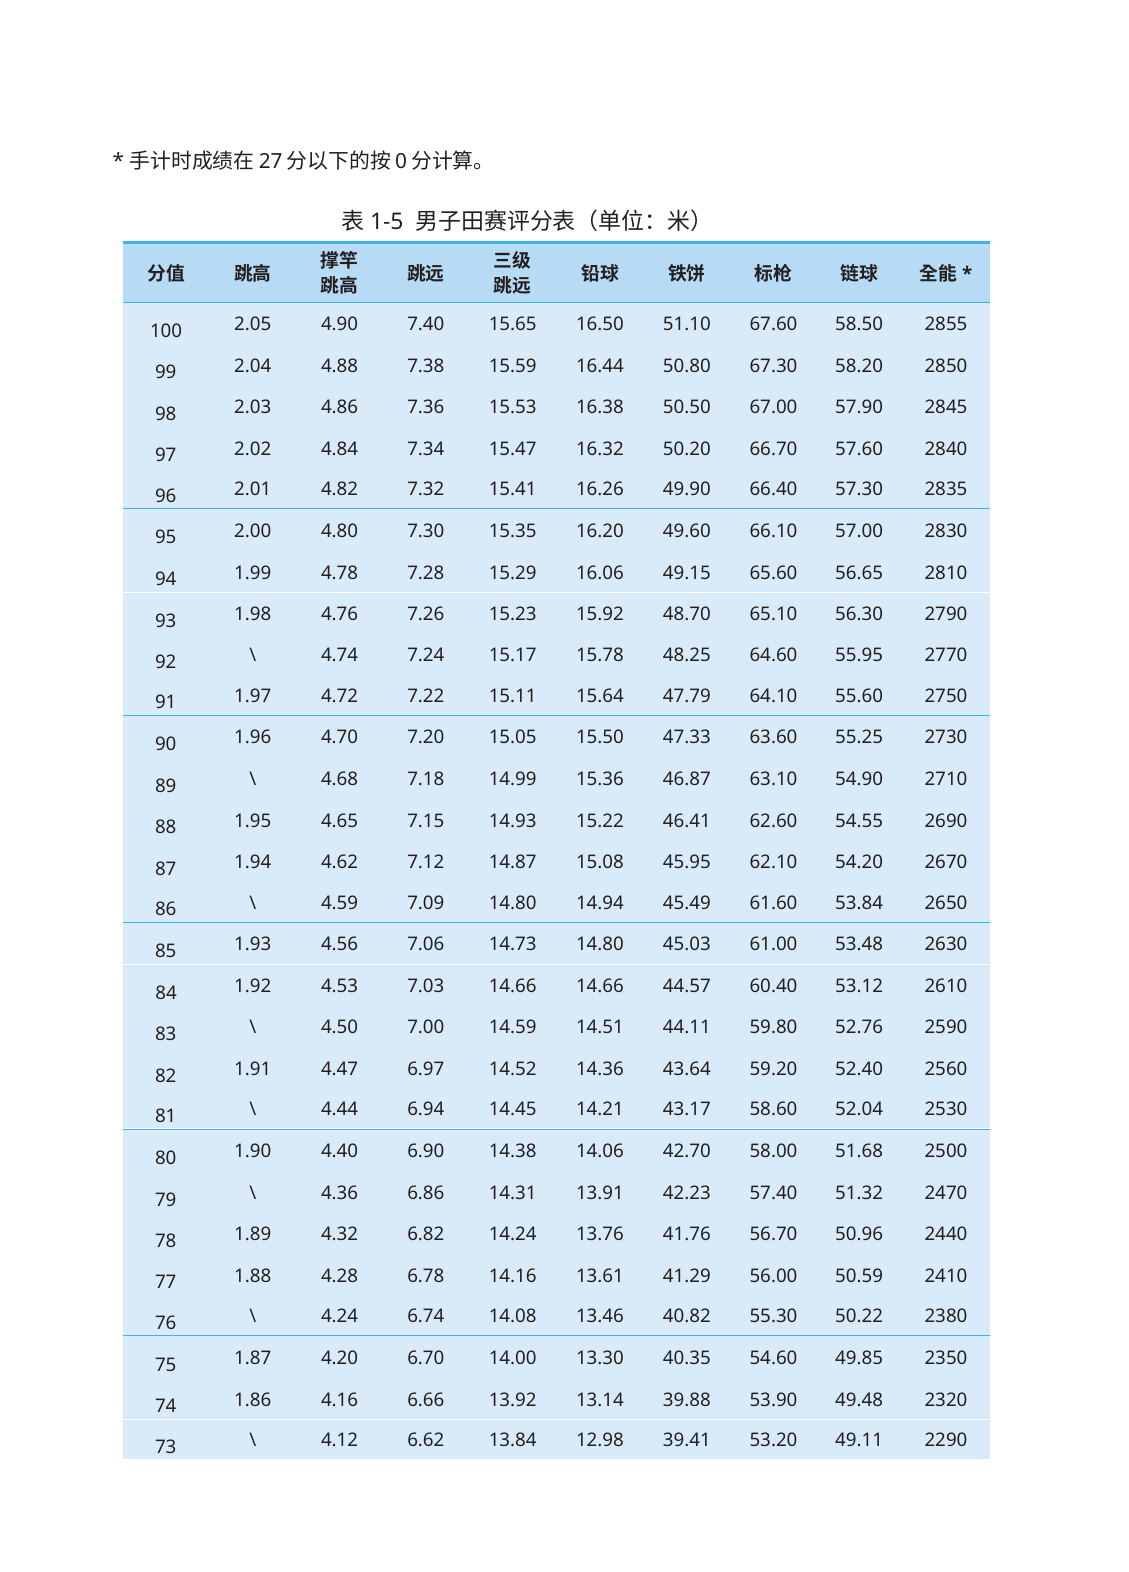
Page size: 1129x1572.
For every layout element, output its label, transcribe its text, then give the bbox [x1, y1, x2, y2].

table_cell 16.06 [556, 551, 643, 592]
table_cell 46.41 [643, 799, 730, 841]
table_cell 4.56 [296, 923, 383, 964]
table_cell 15.11 [468, 675, 556, 715]
table_cell 47.33 [643, 716, 730, 758]
table_cell 73 [123, 1420, 209, 1459]
table_cell 7.32 [383, 468, 468, 508]
table_cell 14.24 [468, 1213, 556, 1254]
table_cell 1.93 [209, 923, 296, 964]
table_cell 55.30 [730, 1295, 817, 1335]
table_cell \ [209, 1006, 296, 1047]
table_cell 66.40 [730, 468, 817, 508]
table_cell 7.15 [383, 799, 468, 841]
table_cell 16.26 [556, 468, 643, 508]
table_cell 2380 [901, 1295, 990, 1335]
table_cell 15.53 [468, 386, 556, 427]
table_cell 48.70 [643, 593, 730, 634]
table_cell 2560 [901, 1047, 990, 1089]
table_cell 98 [123, 386, 209, 427]
table_cell 49.85 [817, 1336, 901, 1378]
table_cell 66.70 [730, 427, 817, 468]
table_cell 4.62 [296, 841, 383, 882]
table_cell 53.12 [817, 965, 901, 1006]
table_cell 15.35 [468, 509, 556, 551]
table_cell 65.10 [730, 593, 817, 634]
table_cell 4.72 [296, 675, 383, 715]
table_cell 52.76 [817, 1006, 901, 1047]
text * 手计时成绩在27分以下的按0分计算。 [112, 148, 1003, 174]
table_cell 39.88 [643, 1378, 730, 1419]
table_cell 15.36 [556, 758, 643, 799]
table_cell 2770 [901, 634, 990, 675]
table_cell 7.28 [383, 551, 468, 592]
table_cell 7.22 [383, 675, 468, 715]
table_cell 6.94 [383, 1089, 468, 1128]
table_cell 54.90 [817, 758, 901, 799]
table_header 三级 跳远 [468, 244, 556, 302]
table_cell 43.17 [643, 1089, 730, 1128]
table_cell 46.87 [643, 758, 730, 799]
table_cell 15.64 [556, 675, 643, 715]
table_cell 49.15 [643, 551, 730, 592]
table_cell 59.20 [730, 1047, 817, 1089]
table_cell 92 [123, 634, 209, 675]
table_cell 54.55 [817, 799, 901, 841]
table_cell 13.76 [556, 1213, 643, 1254]
table_cell 15.41 [468, 468, 556, 508]
table_cell 15.59 [468, 344, 556, 386]
table_cell 45.03 [643, 923, 730, 964]
table_cell 50.80 [643, 344, 730, 386]
table_cell 2290 [901, 1420, 990, 1459]
table_cell 2840 [901, 427, 990, 468]
table_cell 50.22 [817, 1295, 901, 1335]
table_cell 2810 [901, 551, 990, 592]
table_cell 1.90 [209, 1130, 296, 1171]
table_cell 7.38 [383, 344, 468, 386]
table_cell 93 [123, 593, 209, 634]
table_cell 40.35 [643, 1336, 730, 1378]
table_cell 2845 [901, 386, 990, 427]
table_cell 99 [123, 344, 209, 386]
table_cell 4.70 [296, 716, 383, 758]
table_cell 6.74 [383, 1295, 468, 1335]
table_cell 1.87 [209, 1336, 296, 1378]
table_cell 50.59 [817, 1254, 901, 1295]
table_cell 2850 [901, 344, 990, 386]
table_cell 45.49 [643, 882, 730, 922]
table_cell 90 [123, 716, 209, 758]
table_cell 16.32 [556, 427, 643, 468]
table_cell 2440 [901, 1213, 990, 1254]
table_cell 7.36 [383, 386, 468, 427]
table_cell 14.16 [468, 1254, 556, 1295]
table_cell 1.89 [209, 1213, 296, 1254]
table_cell 6.90 [383, 1130, 468, 1171]
table_cell 4.84 [296, 427, 383, 468]
table_cell 14.51 [556, 1006, 643, 1047]
table_header 链球 [817, 244, 901, 302]
table_cell 2590 [901, 1006, 990, 1047]
table_cell 57.00 [817, 509, 901, 551]
table_cell 64.60 [730, 634, 817, 675]
table_cell 56.30 [817, 593, 901, 634]
table_cell 60.40 [730, 965, 817, 1006]
table_cell 48.25 [643, 634, 730, 675]
table_cell 2.03 [209, 386, 296, 427]
table_cell 14.73 [468, 923, 556, 964]
table_cell 57.40 [730, 1171, 817, 1213]
table_cell 15.23 [468, 593, 556, 634]
table_cell 13.92 [468, 1378, 556, 1419]
table_cell 1.97 [209, 675, 296, 715]
table_cell 4.44 [296, 1089, 383, 1128]
table_cell 55.60 [817, 675, 901, 715]
table_cell 50.50 [643, 386, 730, 427]
table_cell 4.59 [296, 882, 383, 922]
table_cell 83 [123, 1006, 209, 1047]
table_cell 4.50 [296, 1006, 383, 1047]
table_cell 97 [123, 427, 209, 468]
table_cell 64.10 [730, 675, 817, 715]
table_cell 4.68 [296, 758, 383, 799]
table_header 全能 * [901, 244, 990, 302]
table_cell 74 [123, 1378, 209, 1419]
table_cell 2650 [901, 882, 990, 922]
table_cell 2670 [901, 841, 990, 882]
table_cell 7.34 [383, 427, 468, 468]
table_cell 89 [123, 758, 209, 799]
table_cell 56.70 [730, 1213, 817, 1254]
table_cell 14.52 [468, 1047, 556, 1089]
table_cell 40.82 [643, 1295, 730, 1335]
table_cell \ [209, 1420, 296, 1459]
table_cell 15.05 [468, 716, 556, 758]
table_cell 13.46 [556, 1295, 643, 1335]
table_cell 1.96 [209, 716, 296, 758]
table_cell 6.86 [383, 1171, 468, 1213]
table_cell 2710 [901, 758, 990, 799]
table_cell 4.47 [296, 1047, 383, 1089]
table_cell 54.20 [817, 841, 901, 882]
table_cell 13.91 [556, 1171, 643, 1213]
table_cell 43.64 [643, 1047, 730, 1089]
table_cell \ [209, 1295, 296, 1335]
table_header 标枪 [730, 244, 817, 302]
table_cell 2855 [901, 303, 990, 344]
table_header 分值 [123, 244, 209, 302]
table_cell 13.61 [556, 1254, 643, 1295]
table_cell 7.24 [383, 634, 468, 675]
table_cell 16.50 [556, 303, 643, 344]
table_cell 2830 [901, 509, 990, 551]
table_cell 1.94 [209, 841, 296, 882]
table_cell 57.90 [817, 386, 901, 427]
table_cell 7.30 [383, 509, 468, 551]
table_cell \ [209, 1089, 296, 1128]
table_cell 14.66 [556, 965, 643, 1006]
table_cell 58.60 [730, 1089, 817, 1128]
table_cell 47.79 [643, 675, 730, 715]
table_cell 7.26 [383, 593, 468, 634]
table_cell 95 [123, 509, 209, 551]
table_cell 54.60 [730, 1336, 817, 1378]
table_cell 4.78 [296, 551, 383, 592]
table_cell 75 [123, 1336, 209, 1378]
table_cell 15.65 [468, 303, 556, 344]
table_header 铁饼 [643, 244, 730, 302]
table_cell 4.76 [296, 593, 383, 634]
table_cell 49.60 [643, 509, 730, 551]
table_cell 39.41 [643, 1420, 730, 1459]
table_cell 52.40 [817, 1047, 901, 1089]
table_cell 6.62 [383, 1420, 468, 1459]
table_cell 4.86 [296, 386, 383, 427]
table_cell 7.12 [383, 841, 468, 882]
table_cell 14.06 [556, 1130, 643, 1171]
table_cell 94 [123, 551, 209, 592]
table_cell 61.60 [730, 882, 817, 922]
table_cell 67.00 [730, 386, 817, 427]
table_cell 14.45 [468, 1089, 556, 1128]
table_cell 63.10 [730, 758, 817, 799]
table_cell \ [209, 882, 296, 922]
table_cell 14.80 [556, 923, 643, 964]
table_cell 14.66 [468, 965, 556, 1006]
table_cell 2835 [901, 468, 990, 508]
table_cell 4.24 [296, 1295, 383, 1335]
table_cell 58.00 [730, 1130, 817, 1171]
table_cell 4.88 [296, 344, 383, 386]
table_cell 87 [123, 841, 209, 882]
table_cell 7.00 [383, 1006, 468, 1047]
table_cell 76 [123, 1295, 209, 1335]
table_cell 44.57 [643, 965, 730, 1006]
table_cell 63.60 [730, 716, 817, 758]
table_cell 16.38 [556, 386, 643, 427]
table_cell 14.59 [468, 1006, 556, 1047]
table_cell 50.96 [817, 1213, 901, 1254]
table_cell 14.38 [468, 1130, 556, 1171]
table_cell 13.14 [556, 1378, 643, 1419]
table_cell 2.04 [209, 344, 296, 386]
table_cell 7.18 [383, 758, 468, 799]
table_cell 15.78 [556, 634, 643, 675]
table_cell 42.23 [643, 1171, 730, 1213]
table_cell 2690 [901, 799, 990, 841]
table_cell 79 [123, 1171, 209, 1213]
table_cell 2530 [901, 1089, 990, 1128]
table_cell 58.20 [817, 344, 901, 386]
table_cell 4.65 [296, 799, 383, 841]
table_cell 88 [123, 799, 209, 841]
table_cell 4.12 [296, 1420, 383, 1459]
table_cell 78 [123, 1213, 209, 1254]
table_cell 16.44 [556, 344, 643, 386]
table_cell 67.60 [730, 303, 817, 344]
table_cell 100 [123, 303, 209, 344]
table_cell 12.98 [556, 1420, 643, 1459]
table_cell 14.99 [468, 758, 556, 799]
table_cell 4.40 [296, 1130, 383, 1171]
table_header 跳远 [383, 244, 468, 302]
table_cell 49.11 [817, 1420, 901, 1459]
table_cell 15.08 [556, 841, 643, 882]
table_cell 96 [123, 468, 209, 508]
table_cell 4.74 [296, 634, 383, 675]
table_cell 41.76 [643, 1213, 730, 1254]
table_cell 16.20 [556, 509, 643, 551]
table_cell 2.02 [209, 427, 296, 468]
table_cell 1.92 [209, 965, 296, 1006]
table_cell 4.53 [296, 965, 383, 1006]
table_cell 50.20 [643, 427, 730, 468]
table_cell 7.06 [383, 923, 468, 964]
table_cell 77 [123, 1254, 209, 1295]
table_cell 59.80 [730, 1006, 817, 1047]
table_cell 2630 [901, 923, 990, 964]
table_cell 6.78 [383, 1254, 468, 1295]
table_cell 1.95 [209, 799, 296, 841]
table_cell 56.00 [730, 1254, 817, 1295]
table_cell 7.20 [383, 716, 468, 758]
table_cell 13.30 [556, 1336, 643, 1378]
text 表 1-5 男子田赛评分表（单位：米） [112, 203, 1003, 236]
table_cell 2320 [901, 1378, 990, 1419]
table_cell 51.10 [643, 303, 730, 344]
table_cell 58.50 [817, 303, 901, 344]
table_cell 4.82 [296, 468, 383, 508]
table_cell 53.48 [817, 923, 901, 964]
table_cell 62.10 [730, 841, 817, 882]
table_cell 2410 [901, 1254, 990, 1295]
table_cell 55.25 [817, 716, 901, 758]
table_cell 14.08 [468, 1295, 556, 1335]
table_cell 53.84 [817, 882, 901, 922]
table_cell 15.22 [556, 799, 643, 841]
table_cell 62.60 [730, 799, 817, 841]
table_cell 14.87 [468, 841, 556, 882]
table_cell 6.70 [383, 1336, 468, 1378]
table_cell 4.16 [296, 1378, 383, 1419]
table_cell 13.84 [468, 1420, 556, 1459]
table_cell 52.04 [817, 1089, 901, 1128]
table_cell 1.99 [209, 551, 296, 592]
table_cell 14.80 [468, 882, 556, 922]
table_cell 57.60 [817, 427, 901, 468]
table_cell \ [209, 758, 296, 799]
table_cell 7.09 [383, 882, 468, 922]
table_cell 14.94 [556, 882, 643, 922]
table_cell 91 [123, 675, 209, 715]
table_cell 14.93 [468, 799, 556, 841]
table_cell 14.00 [468, 1336, 556, 1378]
table_cell 14.21 [556, 1089, 643, 1128]
table_cell 15.17 [468, 634, 556, 675]
table_cell 44.11 [643, 1006, 730, 1047]
table_header 跳高 [209, 244, 296, 302]
table_cell 2790 [901, 593, 990, 634]
table_cell 1.86 [209, 1378, 296, 1419]
table_cell 1.91 [209, 1047, 296, 1089]
table_cell 4.28 [296, 1254, 383, 1295]
table_cell 57.30 [817, 468, 901, 508]
table_cell 4.20 [296, 1336, 383, 1378]
table_cell 2730 [901, 716, 990, 758]
table_cell 15.50 [556, 716, 643, 758]
table_cell 1.98 [209, 593, 296, 634]
table_cell 15.29 [468, 551, 556, 592]
table_cell 4.32 [296, 1213, 383, 1254]
table_cell 2.00 [209, 509, 296, 551]
table_cell 80 [123, 1130, 209, 1171]
table_header 铅球 [556, 244, 643, 302]
table_cell 4.80 [296, 509, 383, 551]
table_cell 53.90 [730, 1378, 817, 1419]
table_cell 2.05 [209, 303, 296, 344]
table_cell 45.95 [643, 841, 730, 882]
table_cell 15.47 [468, 427, 556, 468]
table_cell 81 [123, 1089, 209, 1128]
table_cell \ [209, 634, 296, 675]
table_cell 66.10 [730, 509, 817, 551]
table_cell 84 [123, 965, 209, 1006]
table_cell \ [209, 1171, 296, 1213]
table_header 撑竿 跳高 [296, 244, 383, 302]
table_cell 6.82 [383, 1213, 468, 1254]
table_cell 2.01 [209, 468, 296, 508]
table_cell 49.90 [643, 468, 730, 508]
table_cell 14.31 [468, 1171, 556, 1213]
table_cell 41.29 [643, 1254, 730, 1295]
table_cell 65.60 [730, 551, 817, 592]
table_cell 2470 [901, 1171, 990, 1213]
table_cell 7.40 [383, 303, 468, 344]
table_cell 15.92 [556, 593, 643, 634]
table_cell 2750 [901, 675, 990, 715]
table_cell 53.20 [730, 1420, 817, 1459]
table_cell 85 [123, 923, 209, 964]
table_cell 61.00 [730, 923, 817, 964]
table_cell 49.48 [817, 1378, 901, 1419]
table_cell 82 [123, 1047, 209, 1089]
table_cell 4.90 [296, 303, 383, 344]
table_cell 51.32 [817, 1171, 901, 1213]
table_cell 2610 [901, 965, 990, 1006]
table_cell 2350 [901, 1336, 990, 1378]
table_cell 56.65 [817, 551, 901, 592]
table_cell 2500 [901, 1130, 990, 1171]
table_cell 67.30 [730, 344, 817, 386]
table_cell 6.66 [383, 1378, 468, 1419]
table_cell 1.88 [209, 1254, 296, 1295]
table_cell 4.36 [296, 1171, 383, 1213]
table_cell 14.36 [556, 1047, 643, 1089]
table_cell 42.70 [643, 1130, 730, 1171]
table_cell 55.95 [817, 634, 901, 675]
table_cell 86 [123, 882, 209, 922]
table_cell 6.97 [383, 1047, 468, 1089]
table_cell 51.68 [817, 1130, 901, 1171]
table_cell 7.03 [383, 965, 468, 1006]
